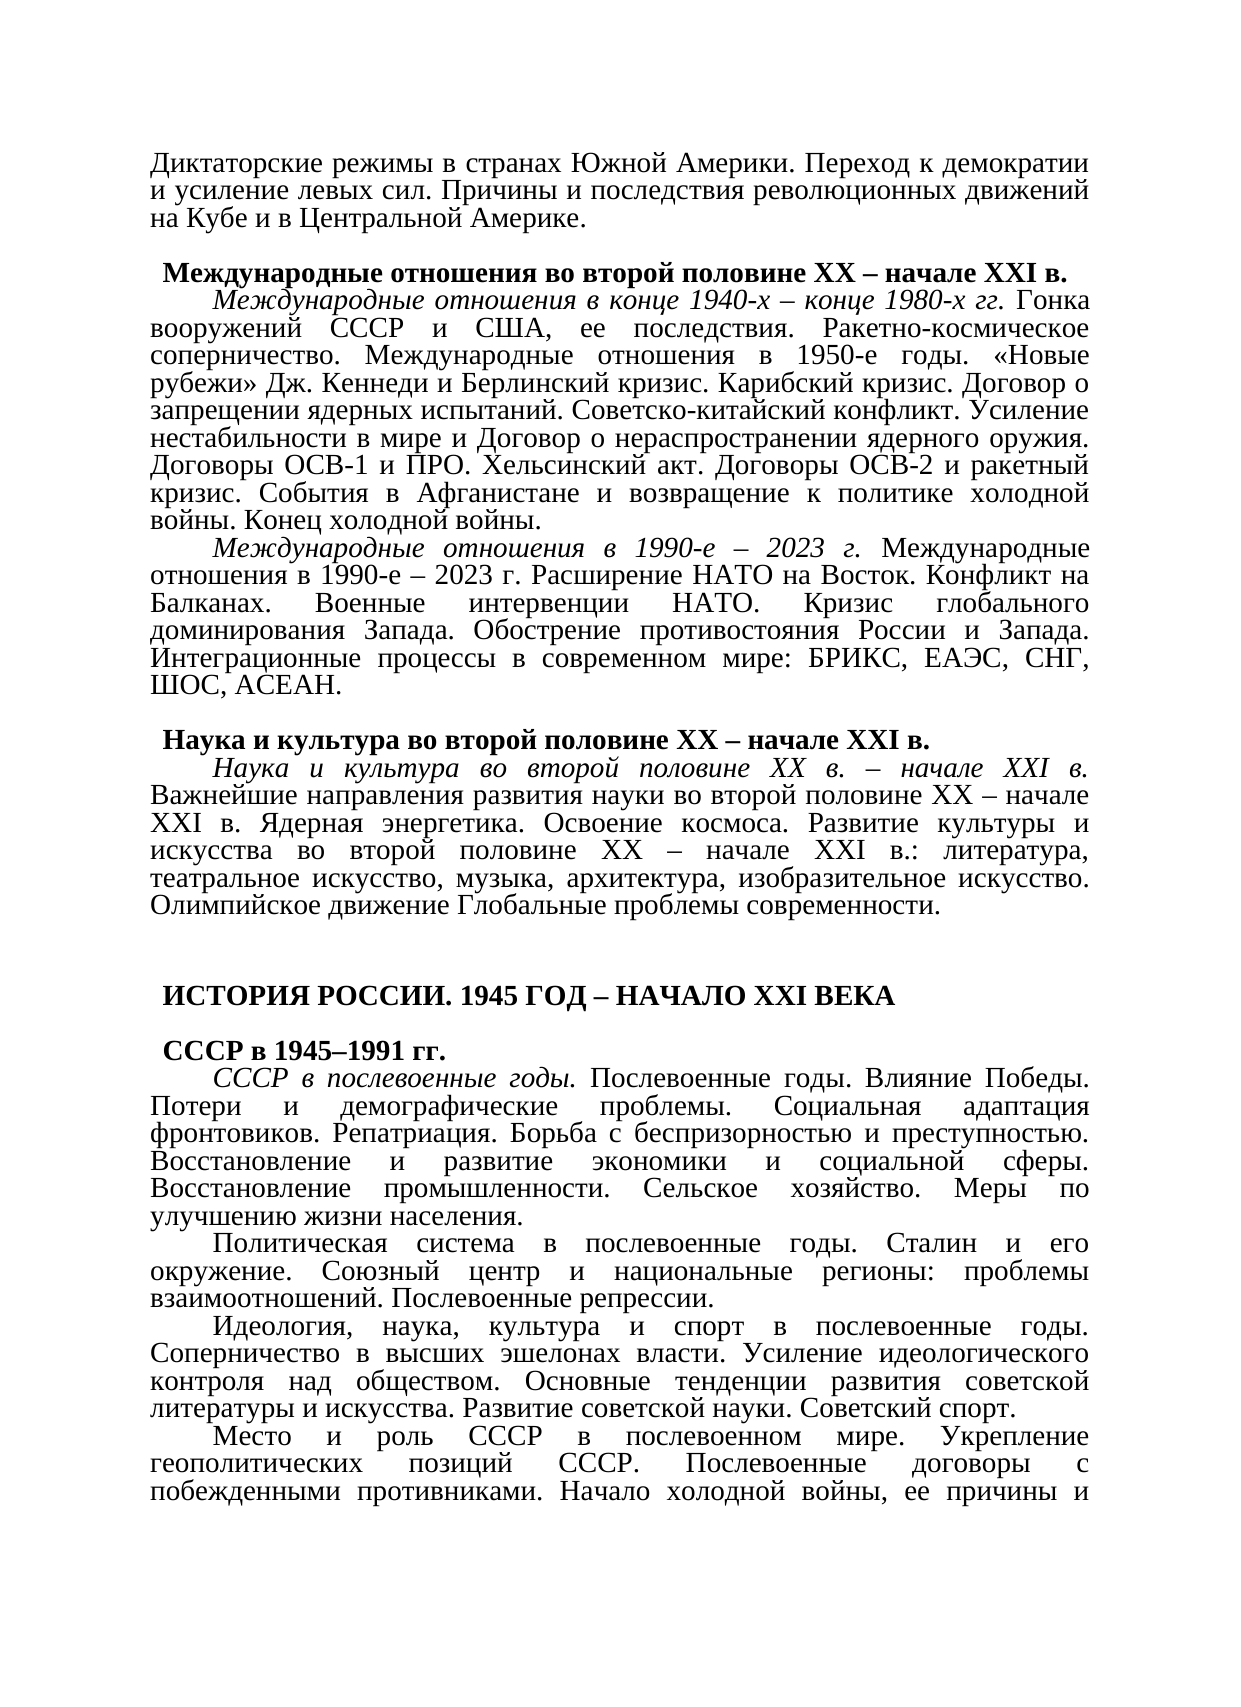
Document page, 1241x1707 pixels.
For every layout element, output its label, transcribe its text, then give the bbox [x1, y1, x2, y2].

text Наука и культура во второй половине ХХ в. – начале ХХI в. Важнейшие направления развития науки во второй половине ХХ – начале ХХI в. Ядерная энергетика. Освоение космоса. Развитие культуры и искусства во второй половине ХХ – начале ХХI в.: литература, театральное искусство, музыка, архитектура, изобразительное искусство. Олимпийское движение Глобальные проблемы современности. [150, 755, 1090, 920]
text СССР в послевоенные годы. Послевоенные годы. Влияние Победы. Потери и демографические проблемы. Социальная адаптация фронтовиков. Репатриация. Борьба с беспризорностью и преступностью. Восстановление и развитие экономики и социальной сферы. Восстановление промышленности. Сельское хозяйство. Меры по улучшению жизни населения. [150, 1066, 1090, 1231]
text Идеология, наука, культура и спорт в послевоенные годы. Соперничество в высших эшелонах власти. Усиление идеологического контроля над обществом. Основные тенденции развития советской литературы и искусства. Развитие советской науки. Советский спорт. [150, 1313, 1090, 1423]
text Политическая система в послевоенные годы. Сталин и его окружение. Союзный центр и национальные регионы: проблемы взаимоотношений. Послевоенные репрессии. [150, 1231, 1090, 1313]
text Международные отношения во второй половине ХХ – начале ХХI в. [162, 260, 1090, 287]
text Международные отношения в 1990-е – 2023 г. Международные отношения в 1990-е – 2023 г. Расширение НАТО на Восток. Конфликт на Балканах. Военные интервенции НАТО. Кризис глобального доминирования Запада. Обострение противостояния России и Запада. Интеграционные процессы в современном мире: БРИКС, ЕАЭС, СНГ, ШОС, АСЕАН. [150, 535, 1090, 700]
text Международные отношения в конце 1940-х – конце 1980-х гг. Гонка вооружений СССР и США, ее последствия. Ракетно-космическое соперничество. Международные отношения в 1950-е годы. «Новые рубежи» Дж. Кеннеди и Берлинский кризис. Карибский кризис. Договор о запрещении ядерных испытаний. Советско-китайский конфликт. Усиление нестабильности в мире и Договор о нераспространении ядерного оружия. Договоры ОСВ-1 и ПРО. Хельсинский акт. Договоры ОСВ-2 и ракетный кризис. События в Афганистане и возвращение к политике холодной войны. Конец холодной войны. [150, 287, 1090, 535]
text Наука и культура во второй половине ХХ – начале ХХI в. [162, 727, 1090, 755]
text ИСТОРИЯ РОССИИ. 1945 ГОД – НАЧАЛО ХХI ВЕКА [162, 983, 1090, 1011]
text СССР в 1945–1991 гг. [162, 1038, 1090, 1066]
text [150, 1423, 1090, 1506]
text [150, 150, 1090, 232]
